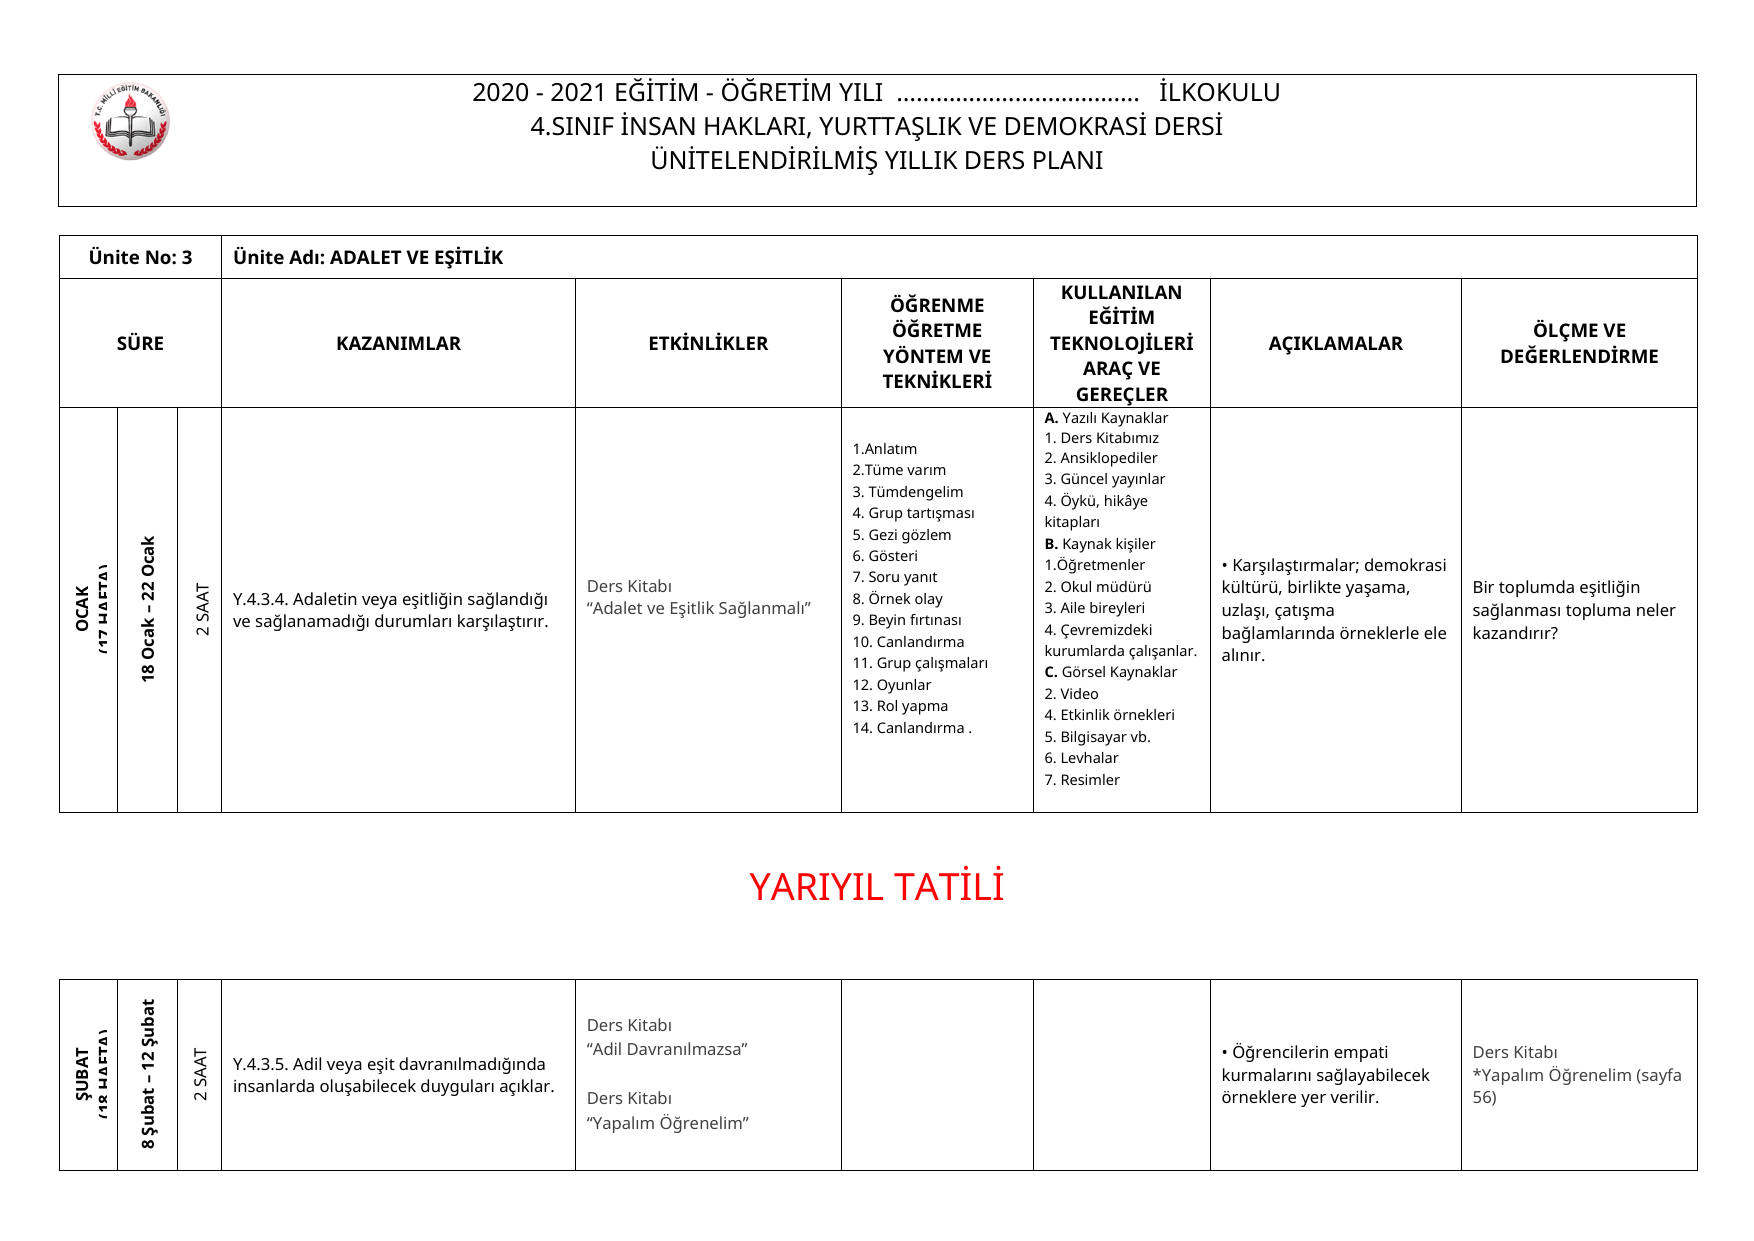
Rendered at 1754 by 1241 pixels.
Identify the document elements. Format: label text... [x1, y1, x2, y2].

table_cell SÜRE [60, 279, 221, 407]
table_header Y.4.3.5. Adil veya eşit davranılmadığında insanlarda oluşabilecek duyguları açıklar. [222, 980, 575, 1170]
table_cell A. Yazılı Kaynaklar 1. Ders Kitabımız 2. Ansiklopediler 3. Güncel yayınlar 4. Öykü, hikâye kitapları B. Kaynak kişiler 1.Öğretmenler 2. Okul müdürü 3. Aile bireyleri 4. Çevremizdeki kurumlarda çalışanlar. C. Görsel Kaynaklar 2. Video 4. Etkinlik örnekleri 5. Bilgisayar vb. 6. Levhalar 7. Resimler [1034, 408, 1210, 812]
table_cell Ders Kitabı “Adalet ve Eşitlik Sağlanmalı” [576, 408, 841, 812]
table_cell 2 SAAT [178, 408, 221, 812]
text YARIYIL TATİLİ [59, 860, 1695, 911]
table_header [842, 980, 1033, 1170]
table_cell Bir toplumda eşitliğin sağlanması topluma neler kazandırır? [1462, 408, 1697, 812]
table_cell ETKİNLİKLER [576, 279, 841, 407]
table_header Ders Kitabı *Yapalım Öğrenelim (sayfa 56) [1462, 980, 1697, 1170]
table_header ŞUBAT (18.HAFTA) [60, 980, 117, 1170]
table_header [1034, 980, 1210, 1170]
table_header Ünite No: 3 [60, 236, 221, 278]
table_header 2 SAAT [178, 980, 221, 1170]
table_cell 18 Ocak – 22 Ocak [118, 408, 177, 812]
table_cell KULLANILAN EĞİTİM TEKNOLOJİLERİ ARAÇ VE GEREÇLER [1034, 279, 1210, 407]
table_cell ÖĞRENME ÖĞRETME YÖNTEM VE TEKNİKLERİ [842, 279, 1033, 407]
table_header 8 Şubat – 12 Şubat [118, 980, 177, 1170]
picture [85, 77, 175, 167]
table_cell KAZANIMLAR [222, 279, 575, 407]
table_cell Y.4.3.4. Adaletin veya eşitliğin sağlandığı ve sağlanamadığı durumları karşılaştırır. [222, 408, 575, 812]
table_cell ÖLÇME VE DEĞERLENDİRME [1462, 279, 1697, 407]
table_cell 1.Anlatım 2.Tüme varım 3. Tümdengelim 4. Grup tartışması 5. Gezi gözlem 6. Gösteri 7. Soru yanıt 8. Örnek olay 9. Beyin fırtınası 10. Canlandırma 11. Grup çalışmaları 12. Oyunlar 13. Rol yapma 14. Canlandırma . [842, 408, 1033, 812]
table_header Ders Kitabı “Adil Davranılmazsa” Ders Kitabı “Yapalım Öğrenelim” [576, 980, 841, 1170]
table_header • Öğrencilerin empati kurmalarını sağlayabilecek örneklere yer verilir. [1211, 980, 1461, 1170]
table_cell OCAK (17.HAFTA) [60, 408, 117, 812]
table_cell AÇIKLAMALAR [1211, 279, 1461, 407]
table_cell • Karşılaştırmalar; demokrasi kültürü, birlikte yaşama, uzlaşı, çatışma bağlamlarında örneklerle ele alınır. [1211, 408, 1461, 812]
table_header Ünite Adı: ADALET VE EŞİTLİK [222, 236, 1697, 278]
